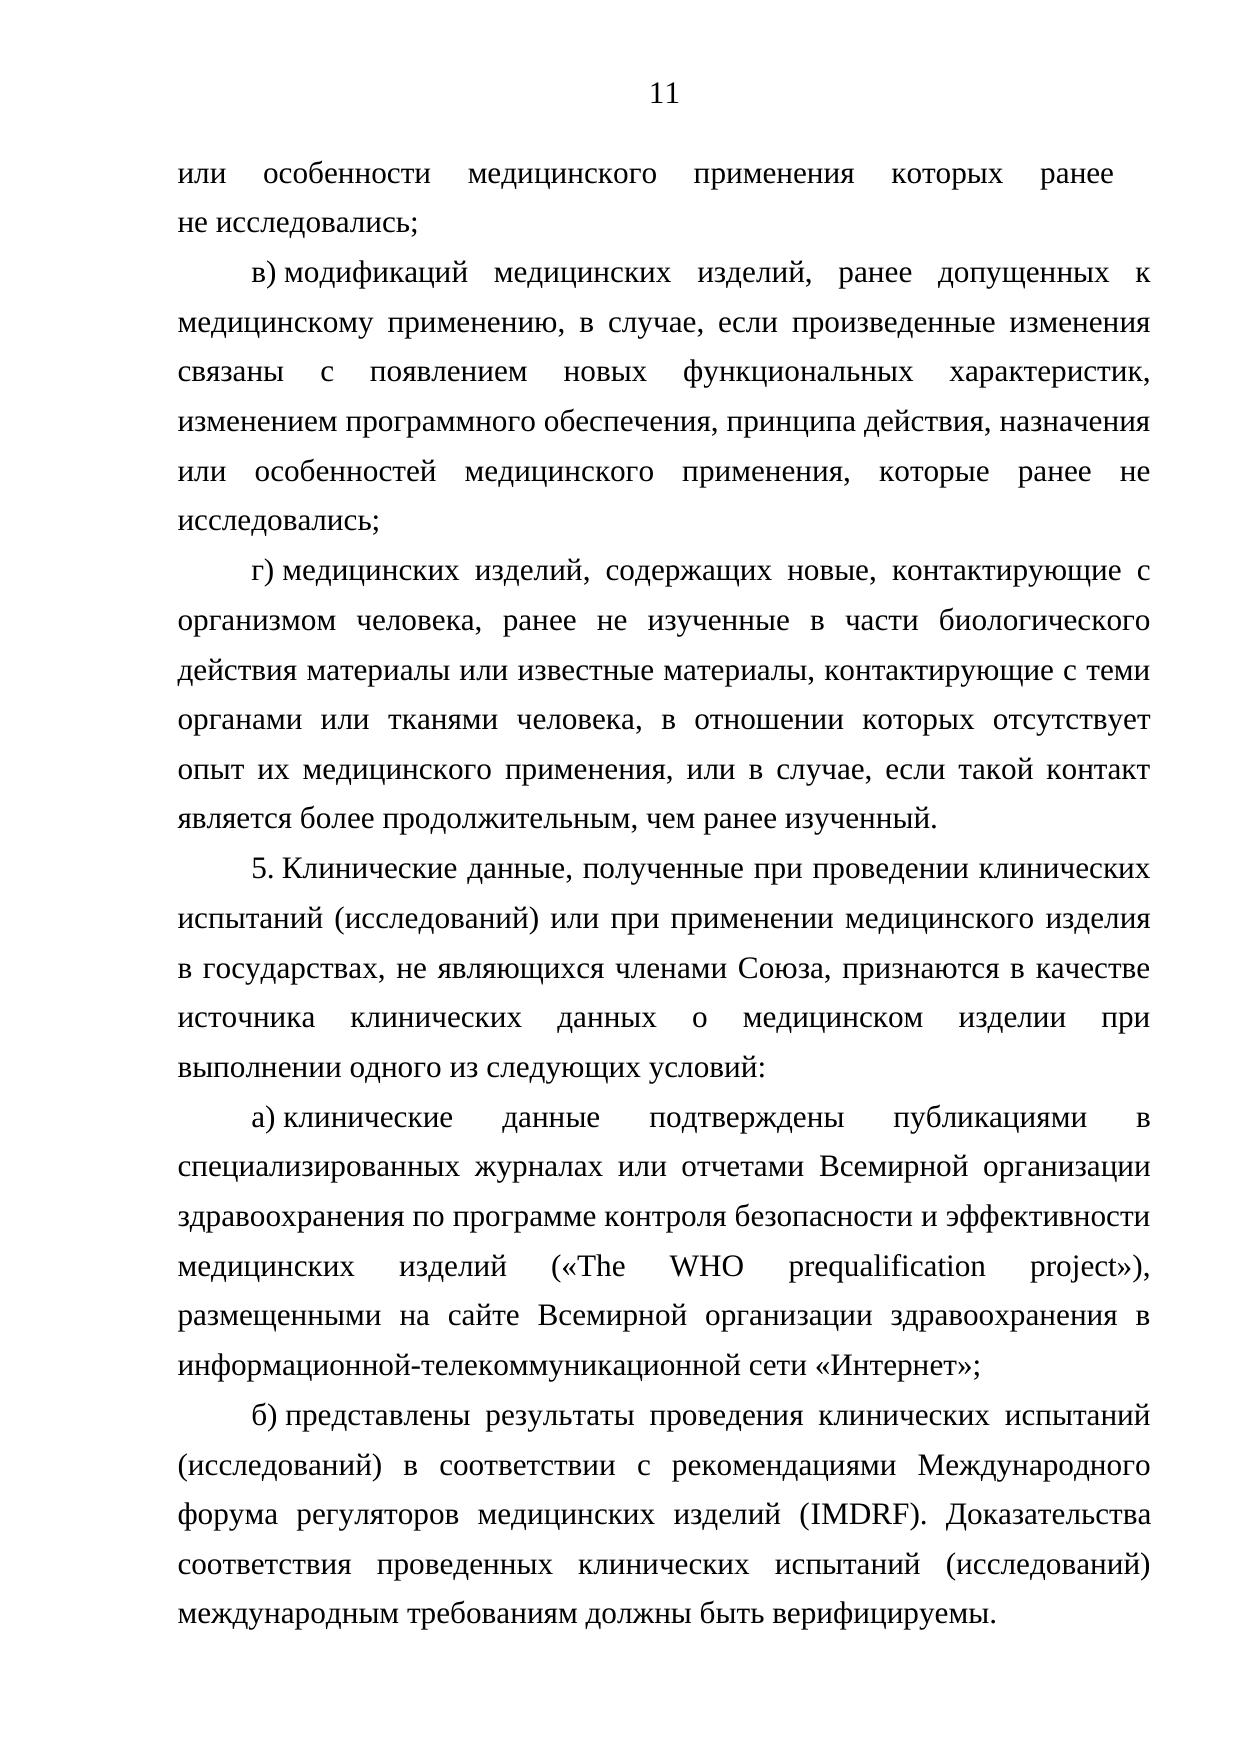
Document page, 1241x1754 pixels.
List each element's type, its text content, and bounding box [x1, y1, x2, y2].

text а) клинические данные подтверждены публикациями в специализированных журналах или отчетами Всемирной организации здравоохранения по программе контроля безопасности и эффективности медицинских изделий («The WHO prequalification project»), размещенными на сайте Всемирной организации здравоохранения в информационной-телекоммуникационной сети «Интернет»; [177, 1087, 1152, 1386]
text или особенности медицинского применения которых ранее не исследовались; [177, 143, 1152, 243]
text г) медицинских изделий, содержащих новые, контактирующие с организмом человека, ранее не изученные в части биологического действия материалы или известные материалы, контактирующие с теми органами или тканями человека, в отношении которых отсутствует опыт их медицинского применения, или в случае, если такой контакт является более продолжительным, чем ранее изученный. [177, 541, 1152, 839]
text б) представлены результаты проведения клинических испытаний (исследований) в соответствии с рекомендациями Международного форума регуляторов медицинских изделий (IMDRF). Доказательства соответствия проведенных клинических испытаний (исследований) международным требованиям должны быть верифицируемы. [177, 1386, 1152, 1634]
text 5. Клинические данные, полученные при проведении клинических испытаний (исследований) или при применении медицинского изделия в государствах, не являющихся членами Союза, признаются в качестве источника клинических данных о медицинском изделии при выполнении одного из следующих условий: [177, 839, 1152, 1087]
text в) модификаций медицинских изделий, ранее допущенных к медицинскому применению, в случае, если произведенные изменения связаны с появлением новых функциональных характеристик, изменением программного обеспечения, принципа действия, назначения или особенностей медицинского применения, которые ранее не исследовались; [177, 243, 1152, 541]
